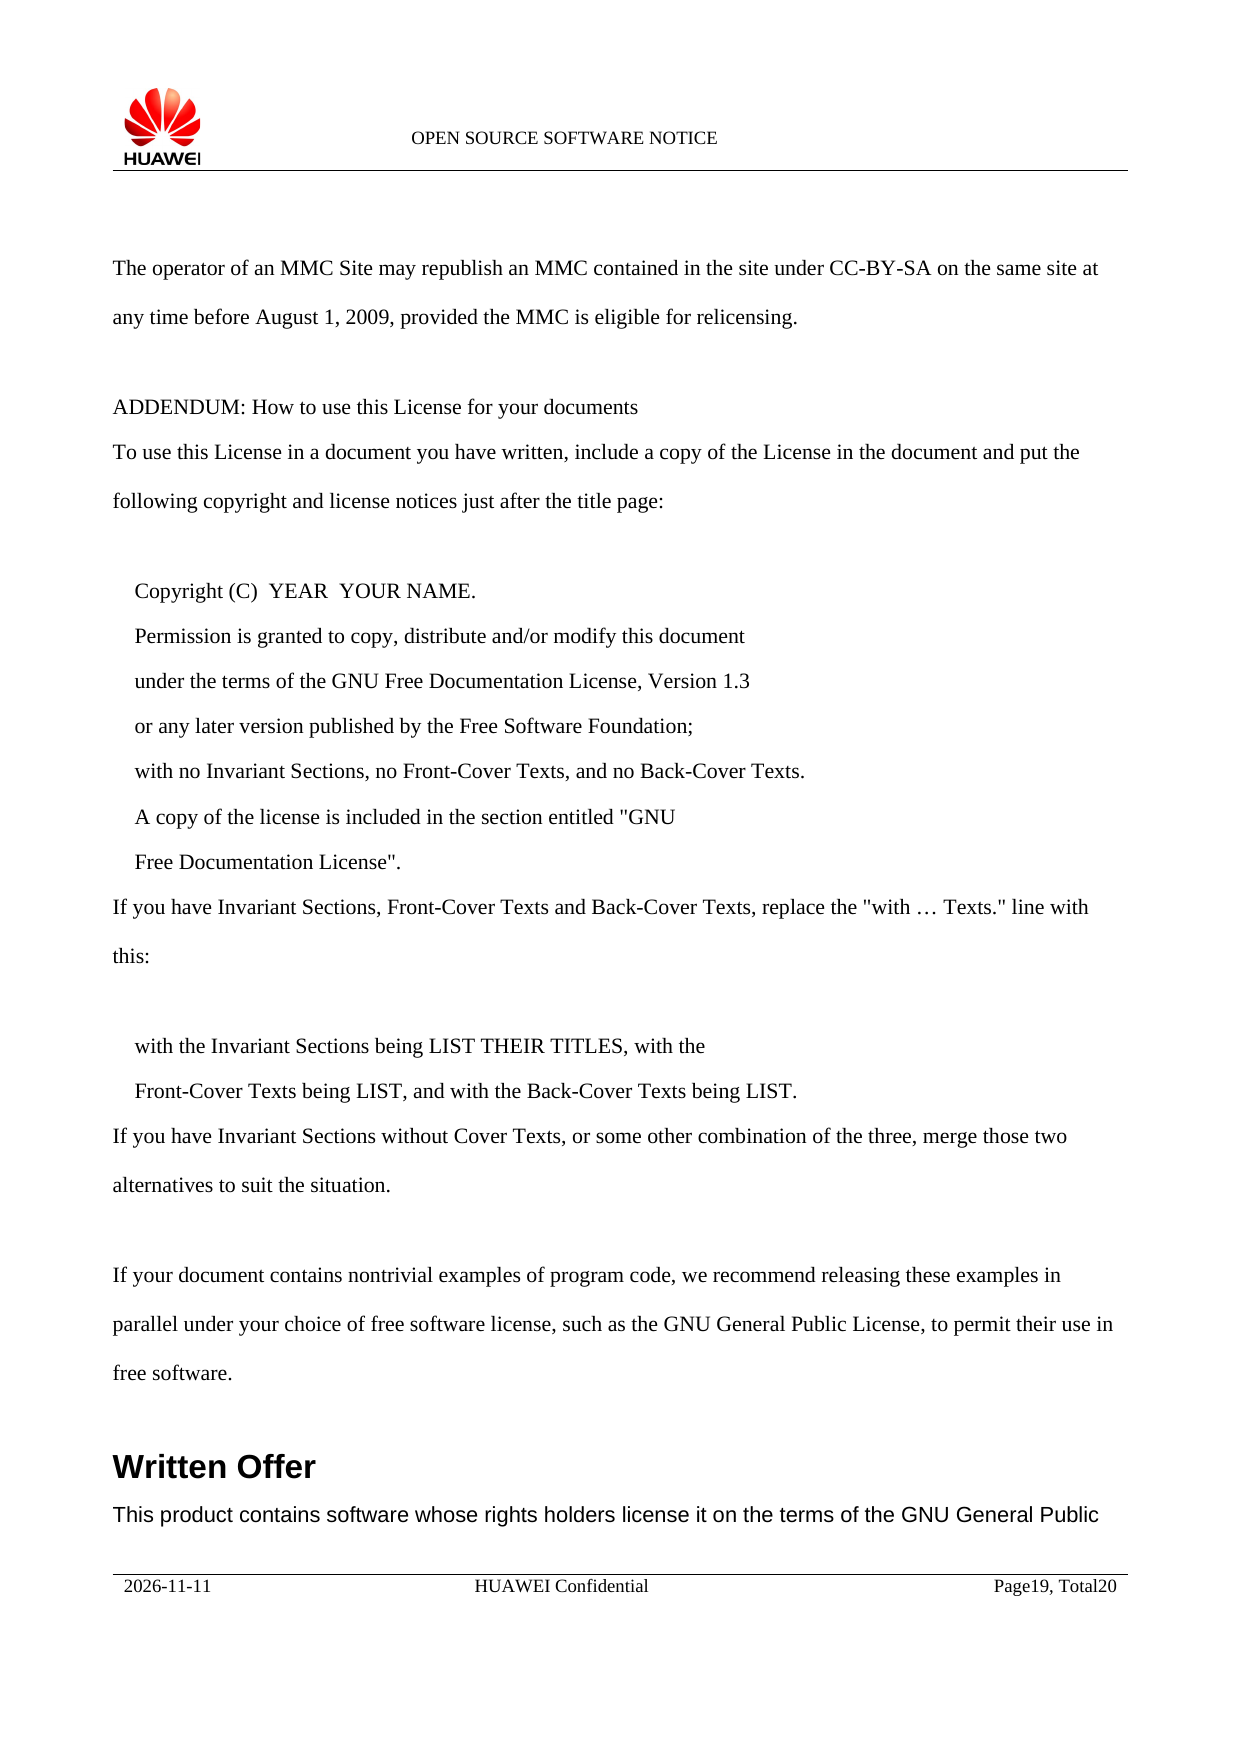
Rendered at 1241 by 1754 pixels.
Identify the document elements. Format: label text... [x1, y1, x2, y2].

text Written Offer [112, 1433, 1128, 1498]
text If your document contains nontrivial examples of program code, we recommend releasing these examples in parallel under your choice of free software license, such as the GNU General Public License, to permit their use in free software. [112, 1258, 1128, 1388]
text Permission is granted to copy, distribute and/or modify this document [112, 619, 1128, 652]
text Front-Cover Texts being LIST, and with the Back-Cover Texts being LIST. [112, 1074, 1128, 1107]
text Free Documentation License". [112, 845, 1128, 878]
text Copyright (C) YEAR YOUR NAME. [112, 574, 1128, 607]
text with the Invariant Sections being LIST THEIR TITLES, with the [112, 1029, 1128, 1062]
text ADDENDUM: How to use this License for your documents [112, 390, 1128, 423]
text If you have Invariant Sections, Front-Cover Texts and Back-Cover Texts, replace the "with … Texts." line with this: [112, 890, 1128, 971]
text under the terms of the GNU Free Documentation License, Version 1.3 [112, 665, 1128, 697]
text with no Invariant Sections, no Front-Cover Texts, and no Back-Cover Texts. [112, 755, 1128, 787]
text To use this License in a document you have written, include a copy of the License in the document and put the following copyright and license notices just after the title page: [112, 436, 1128, 517]
picture [124, 88, 201, 165]
text The operator of an MMC Site may republish an MMC contained in the site under CC-BY-SA on the same site at any time before August 1, 2009, provided the MMC is eligible for relicensing. [112, 251, 1128, 333]
text or any later version published by the Free Software Foundation; [112, 710, 1128, 742]
text A copy of the license is included in the section entitled "GNU [112, 800, 1128, 832]
text If you have Invariant Sections without Cover Texts, or some other combination of the three, merge those two alternatives to suit the situation. [112, 1119, 1128, 1201]
